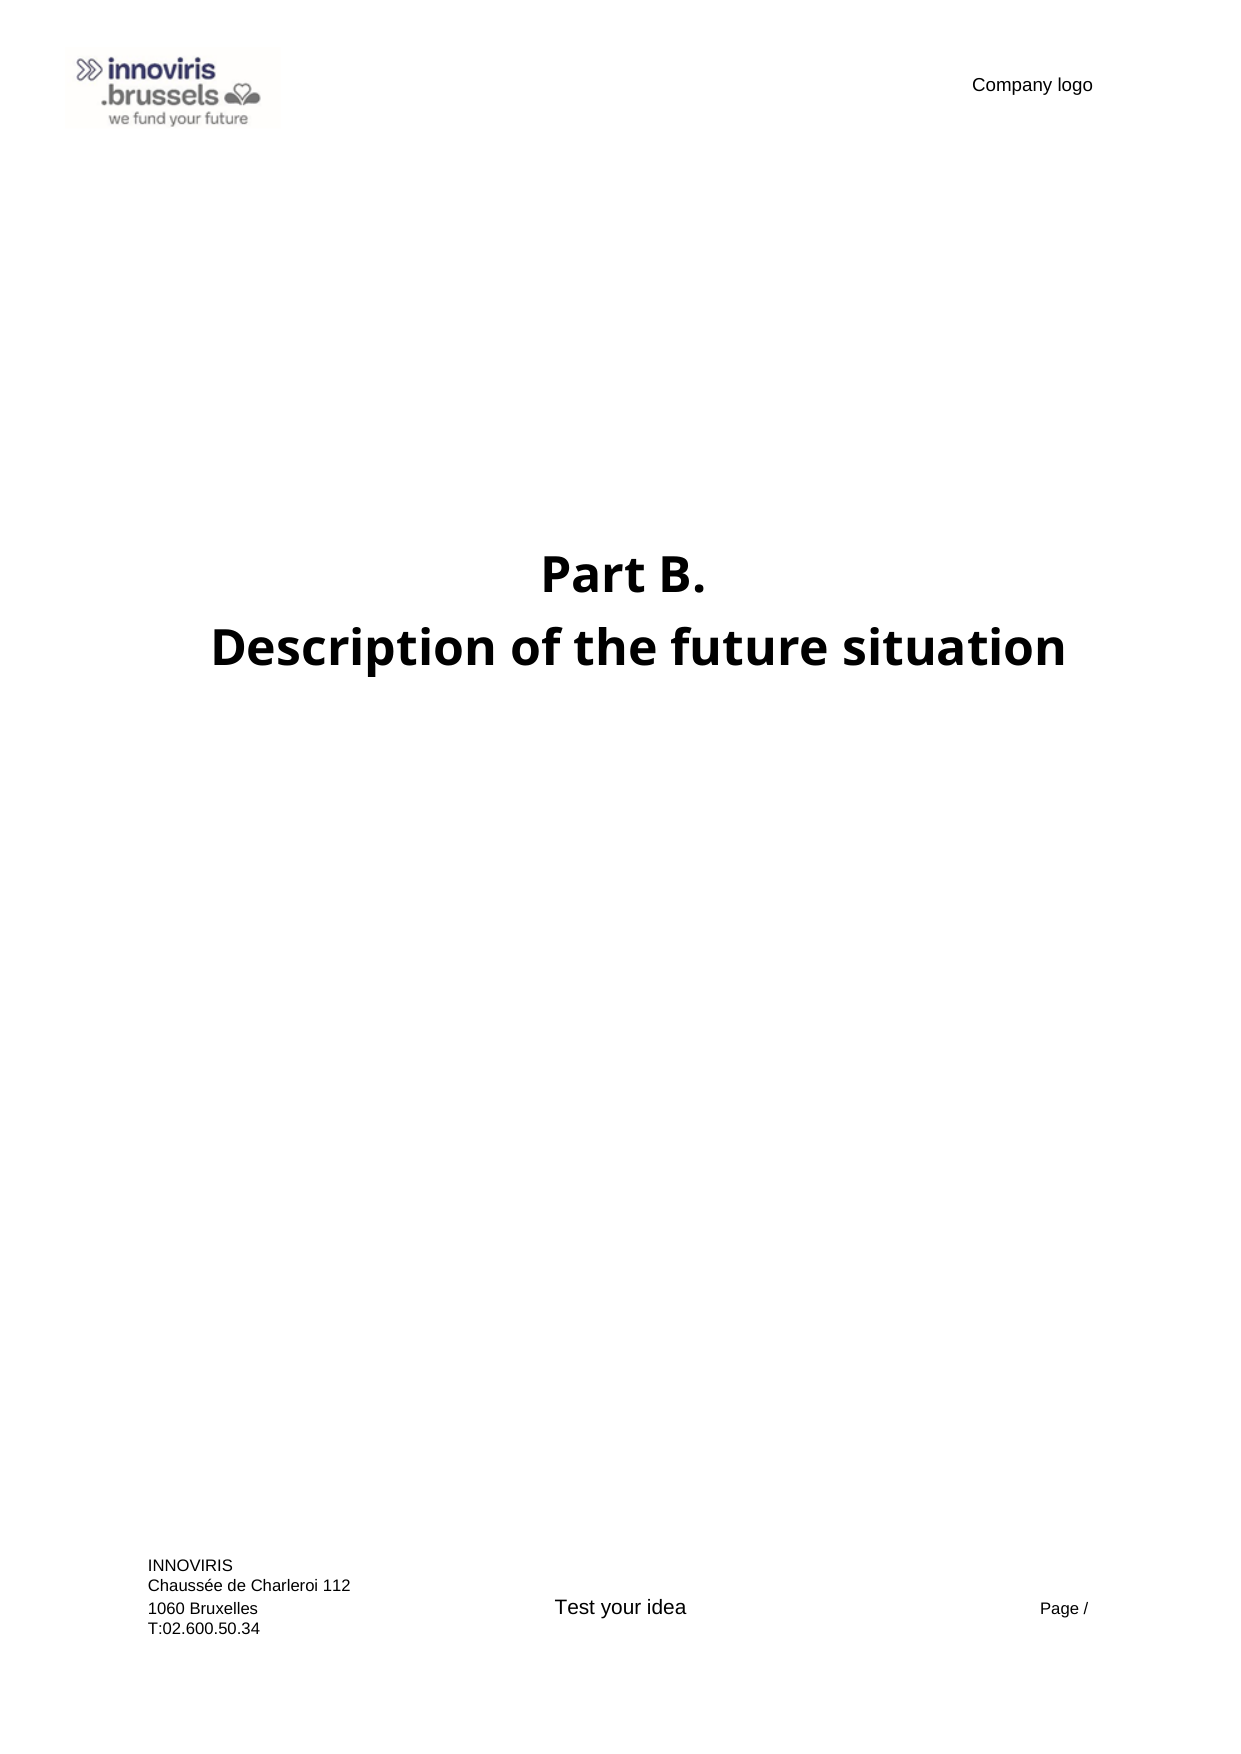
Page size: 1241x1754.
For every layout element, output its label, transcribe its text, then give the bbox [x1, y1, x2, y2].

subtitle Description of the future situation [185, 538, 1092, 680]
picture [65, 47, 282, 147]
